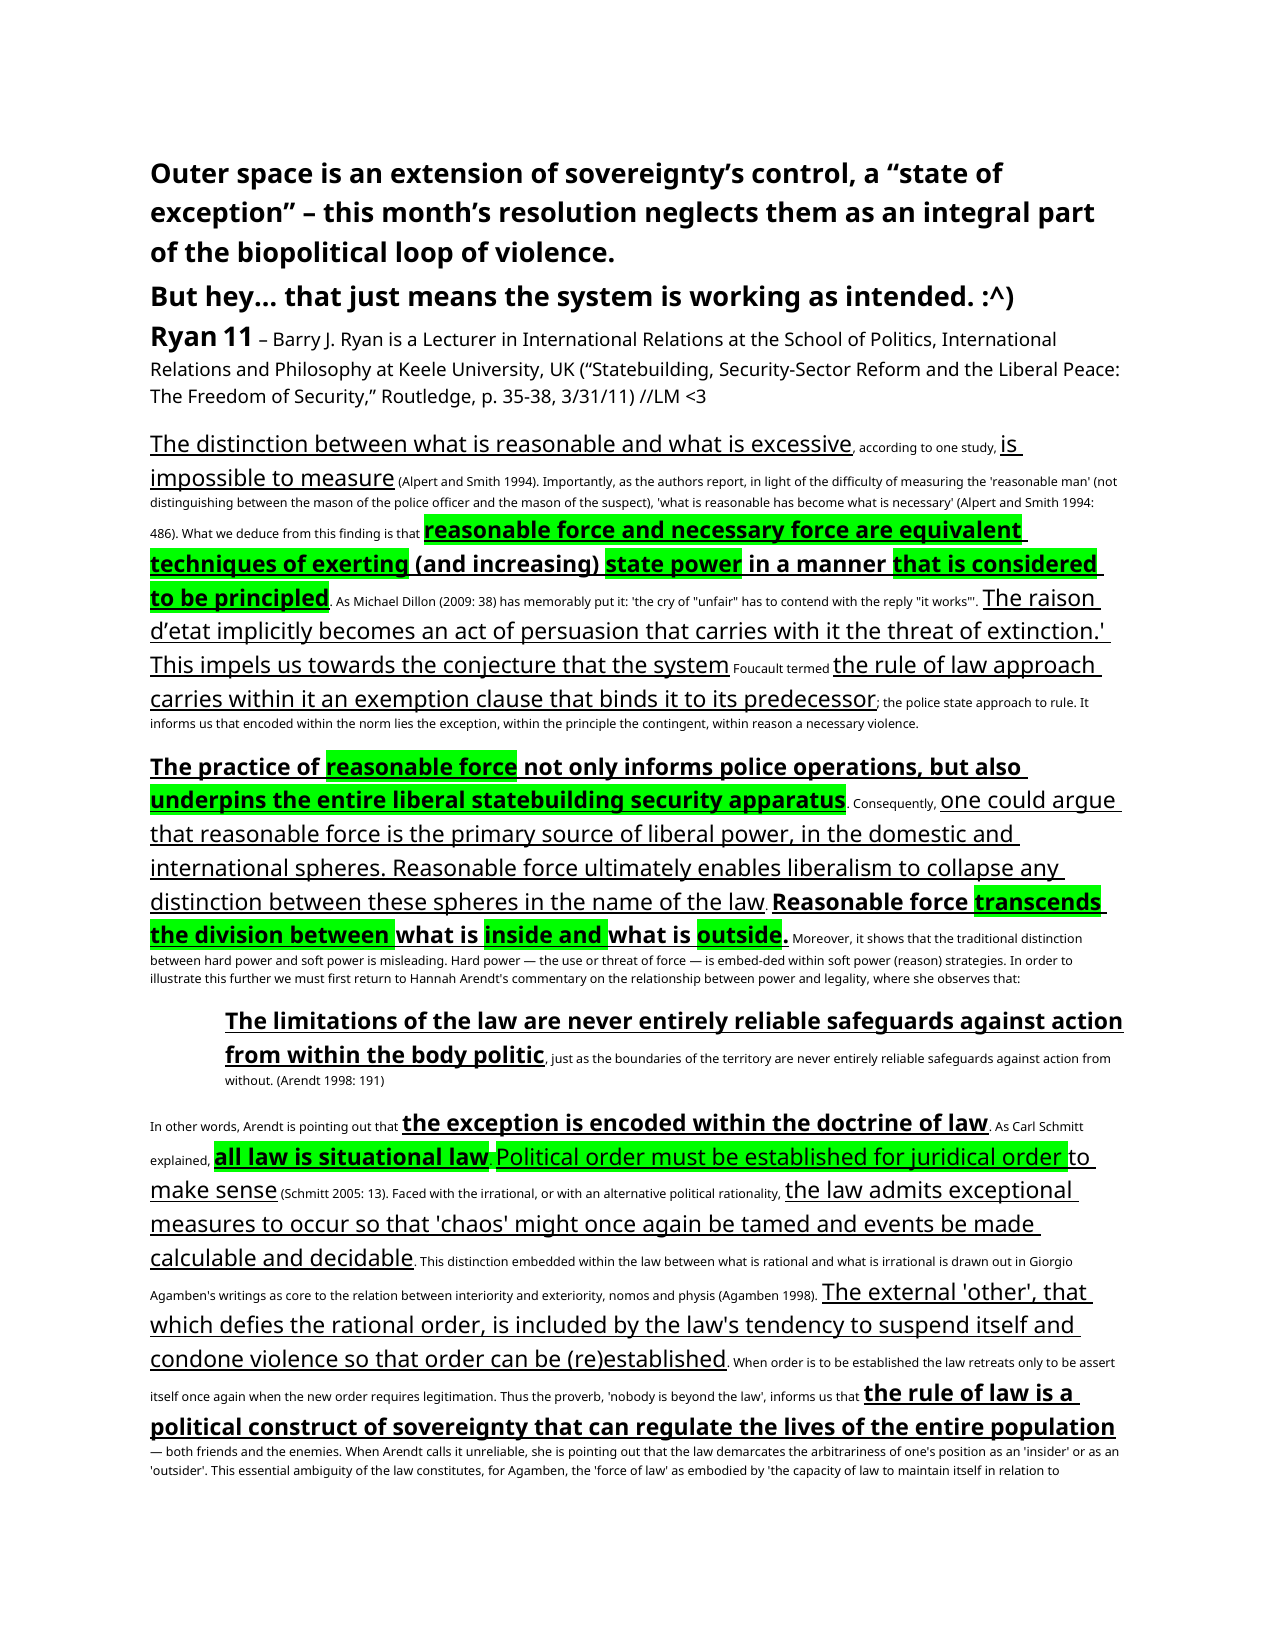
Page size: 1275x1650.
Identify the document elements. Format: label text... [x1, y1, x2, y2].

text Ryan 11 – Barry J. Ryan is a Lecturer in International Relations at the School of Politics, International Relations and Philosophy at Keele University, UK (“Statebuilding, Security-Sector Reform and the Liberal Peace: The Freedom of Security,” Routledge, p. 35-38, 3/31/11) //LM <3 [150, 317, 1125, 409]
subtitle Outer space is an extension of sovereignty’s control, a “state of exception” – this month’s resolution neglects them as an integral part of the biopolitical loop of violence. [150, 154, 1125, 271]
text The limitations of the law are never entirely reliable safeguards against action from within the body politic, just as the boundaries of the territory are never entirely reliable safeguards against action from without. (Arendt 1998: 191) [225, 1005, 1125, 1089]
subtitle But hey… that just means the system is working as intended. :^) [150, 278, 1125, 314]
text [150, 1107, 1125, 1479]
text The distinction between what is reasonable and what is excessive, according to one study, is impossible to measure (Alpert and Smith 1994). Importantly, as the authors report, in light of the difficulty of measuring the 'reasonable man' (not distinguishing between the mason of the police officer and the mason of the suspect), 'what is reasonable has become what is necessary' (Alpert and Smith 1994: 486). What we deduce from this finding is that reasonable force and necessary force are equivalent techniques of exerting (and increasing) state power in a manner that is considered to be principled. As Michael Dillon (2009: 38) has memorably put it: 'the cry of "unfair" has to contend with the reply "it works"'. The raison d’etat implicitly becomes an act of persuasion that carries with it the threat of extinction.' This impels us towards the conjecture that the system Foucault termed the rule of law approach carries within it an exemption clause that binds it to its predecessor; the police state approach to rule. It informs us that encoded within the norm lies the exception, within the principle the contingent, within reason a necessary violence. [150, 428, 1125, 732]
text The practice of reasonable force not only informs police operations, but also underpins the entire liberal statebuilding security apparatus. Consequently, one could argue that reasonable force is the primary source of liberal power, in the domestic and international spheres. Reasonable force ultimately enables liberalism to collapse any distinction between these spheres in the name of the law. Reasonable force transcends the division between what is inside and what is outside. Moreover, it shows that the traditional distinction between hard power and soft power is misleading. Hard power — the use or threat of force — is embed-ded within soft power (reason) strategies. In order to illustrate this further we must first return to Hannah Arendt's commentary on the relationship between power and legality, where she observes that: [150, 750, 1125, 987]
